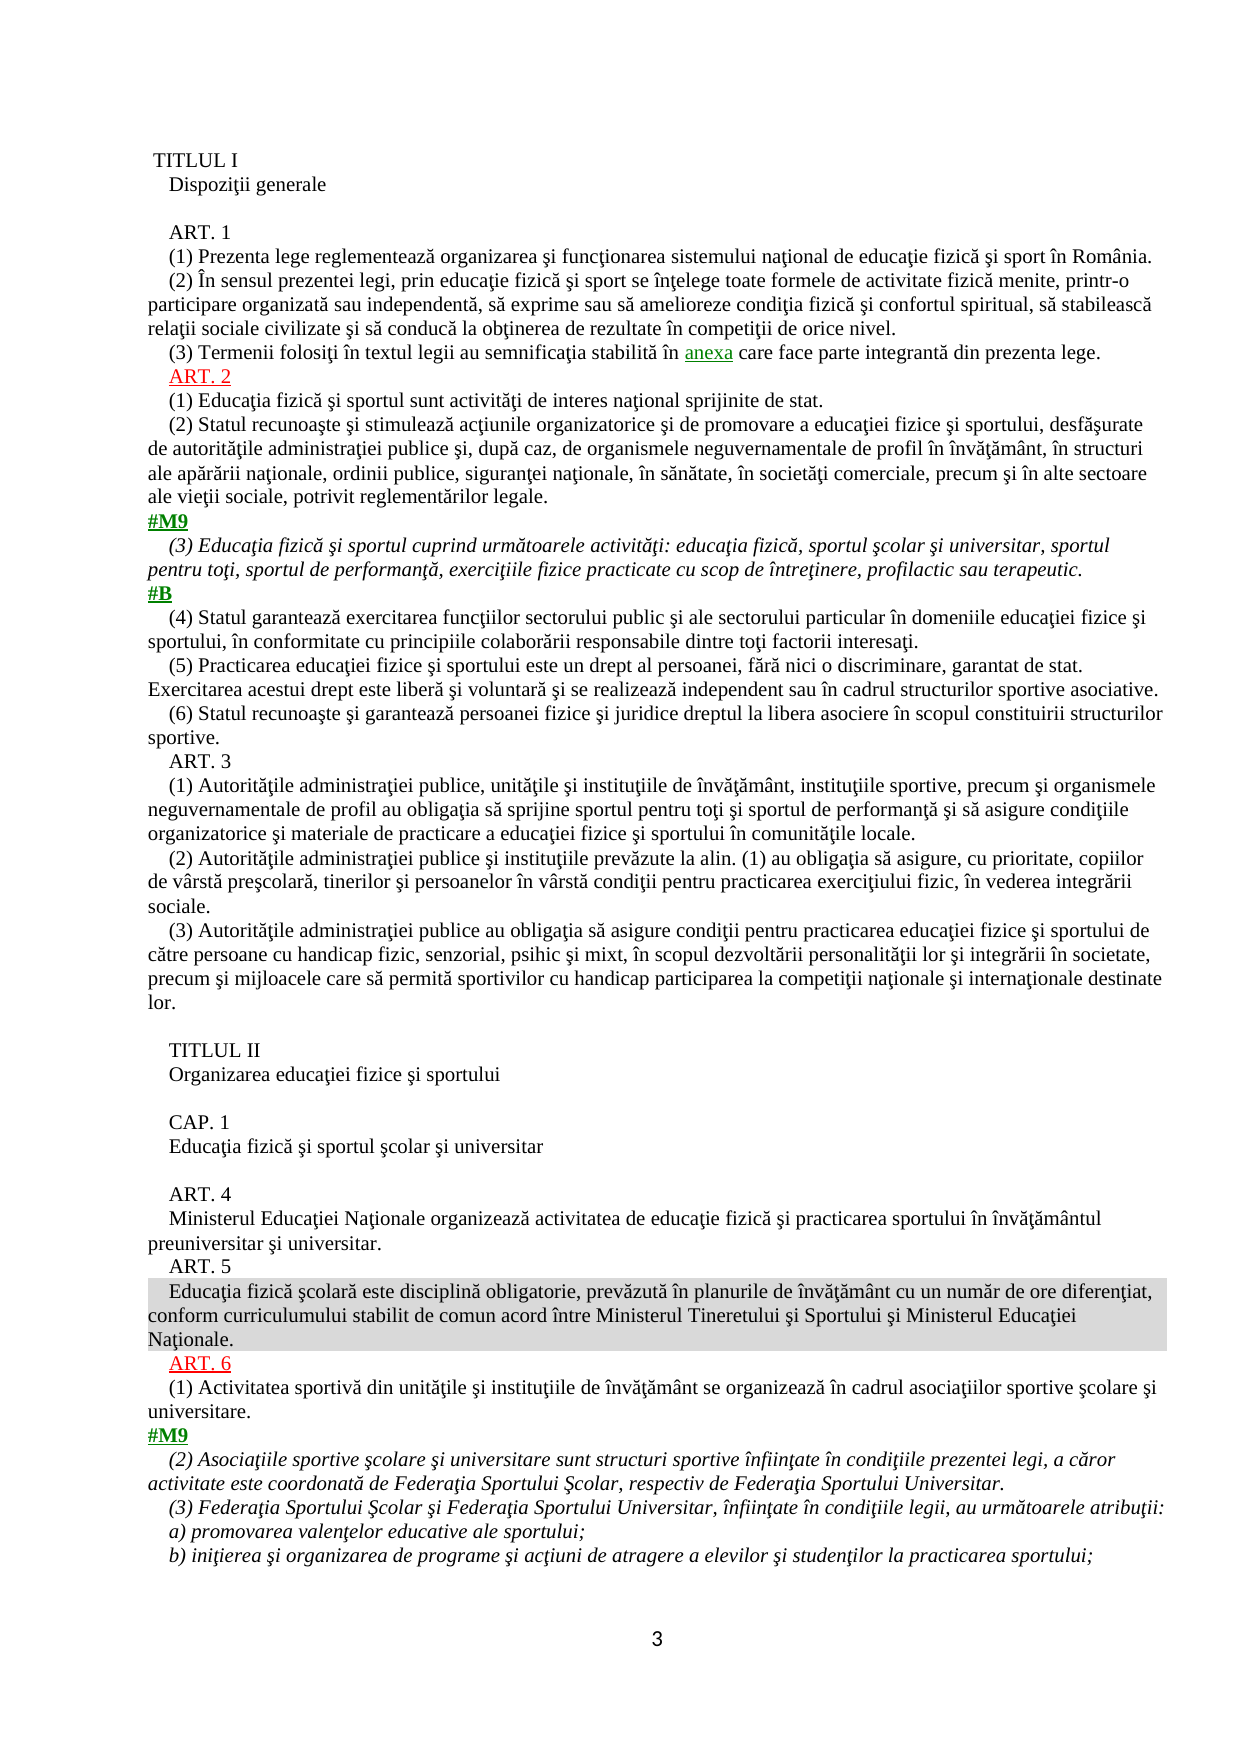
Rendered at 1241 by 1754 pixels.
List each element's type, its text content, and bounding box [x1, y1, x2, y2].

text a) promovarea valenţelor educative ale sportului; [148, 1519, 1167, 1543]
text b) iniţierea şi organizarea de programe şi acţiuni de atragere a elevilor şi studenţilor la practicarea sportului; [148, 1543, 1167, 1567]
text (1) Activitatea sportivă din unităţile şi instituţiile de învăţământ se organizează în cadrul asociaţiilor sportive şcolare şi universitare. [148, 1375, 1167, 1423]
text (2) Autorităţile administraţiei publice şi instituţiile prevăzute la alin. (1) au obligaţia să asigure, cu prioritate, copiilor de vârstă preşcolară, tinerilor şi persoanelor în vârstă condiţii pentru practicarea exerciţiului fizic, în vederea integrării sociale. [148, 845, 1167, 918]
text ART. 2 [148, 364, 1167, 388]
text #B [148, 581, 1167, 605]
text CAP. 1 [148, 1110, 1167, 1134]
text Ministerul Educaţiei Naţionale organizează activitatea de educaţie fizică şi practicarea sportului în învăţământul preuniversitar şi universitar. [148, 1206, 1167, 1254]
text ART. 5 [148, 1254, 1167, 1278]
text (3) Autorităţile administraţiei publice au obligaţia să asigure condiţii pentru practicarea educaţiei fizice şi sportului de către persoane cu handicap fizic, senzorial, psihic şi mixt, în scopul dezvoltării personalităţii lor şi integrării în societate, precum şi mijloacele care să permită sportivilor cu handicap participarea la competiţii naţionale şi internaţionale destinate lor. [148, 918, 1167, 1014]
text TITLUL I [148, 148, 1167, 172]
text #M9 [148, 508, 1167, 533]
text (1) Prezenta lege reglementează organizarea şi funcţionarea sistemului naţional de educaţie fizică şi sport în România. [148, 244, 1167, 268]
text #M9 [148, 1423, 1167, 1447]
text (3) Educaţia fizică şi sportul cuprind următoarele activităţi: educaţia fizică, sportul şcolar şi universitar, sportul pentru toţi, sportul de performanţă, exerciţiile fizice practicate cu scop de întreţinere, profilactic sau terapeutic. [148, 533, 1167, 581]
text Organizarea educaţiei fizice şi sportului [148, 1062, 1167, 1086]
text (3) Federaţia Sportului Şcolar şi Federaţia Sportului Universitar, înfiinţate în condiţiile legii, au următoarele atribuţii: [148, 1495, 1167, 1519]
text ART. 6 [148, 1351, 1167, 1375]
text Educaţia fizică şcolară este disciplină obligatorie, prevăzută în planurile de învăţământ cu un număr de ore diferenţiat, conform curriculumului stabilit de comun acord între Ministerul Tineretului şi Sportului şi Ministerul Educaţiei Naţionale. [148, 1278, 1167, 1351]
text (4) Statul garantează exercitarea funcţiilor sectorului public şi ale sectorului particular în domeniile educaţiei fizice şi sportului, în conformitate cu principiile colaborării responsabile dintre toţi factorii interesaţi. [148, 605, 1167, 653]
text ART. 1 [148, 220, 1167, 244]
text ART. 3 [148, 749, 1167, 773]
text (1) Autorităţile administraţiei publice, unităţile şi instituţiile de învăţământ, instituţiile sportive, precum şi organismele neguvernamentale de profil au obligaţia să sprijine sportul pentru toţi şi sportul de performanţă şi să asigure condiţiile organizatorice şi materiale de practicare a educaţiei fizice şi sportului în comunităţile locale. [148, 773, 1167, 845]
text (2) Asociaţiile sportive şcolare şi universitare sunt structuri sportive înfiinţate în condiţiile prezentei legi, a căror activitate este coordonată de Federaţia Sportului Şcolar, respectiv de Federaţia Sportului Universitar. [148, 1447, 1167, 1495]
text (6) Statul recunoaşte şi garantează persoanei fizice şi juridice dreptul la libera asociere în scopul constituirii structurilor sportive. [148, 701, 1167, 749]
text TITLUL II [148, 1038, 1167, 1062]
text Educaţia fizică şi sportul şcolar şi universitar [148, 1134, 1167, 1158]
text (3) Termenii folosiţi în textul legii au semnificaţia stabilită în anexa care face parte integrantă din prezenta lege. [148, 340, 1167, 364]
text ART. 4 [148, 1182, 1167, 1206]
text (2) Statul recunoaşte şi stimulează acţiunile organizatorice şi de promovare a educaţiei fizice şi sportului, desfăşurate de autorităţile administraţiei publice şi, după caz, de organismele neguvernamentale de profil în învăţământ, în structuri ale apărării naţionale, ordinii publice, siguranţei naţionale, în sănătate, în societăţi comerciale, precum şi în alte sectoare ale vieţii sociale, potrivit reglementărilor legale. [148, 412, 1167, 508]
text (1) Educaţia fizică şi sportul sunt activităţi de interes naţional sprijinite de stat. [148, 388, 1167, 412]
text (5) Practicarea educaţiei fizice şi sportului este un drept al persoanei, fără nici o discriminare, garantat de stat. Exercitarea acestui drept este liberă şi voluntară şi se realizează independent sau în cadrul structurilor sportive asociative. [148, 653, 1167, 701]
text (2) În sensul prezentei legi, prin educaţie fizică şi sport se înţelege toate formele de activitate fizică menite, printr-o participare organizată sau independentă, să exprime sau să amelioreze condiţia fizică şi confortul spiritual, să stabilească relaţii sociale civilizate şi să conducă la obţinerea de rezultate în competiţii de orice nivel. [148, 268, 1167, 340]
text Dispoziţii generale [148, 172, 1167, 196]
